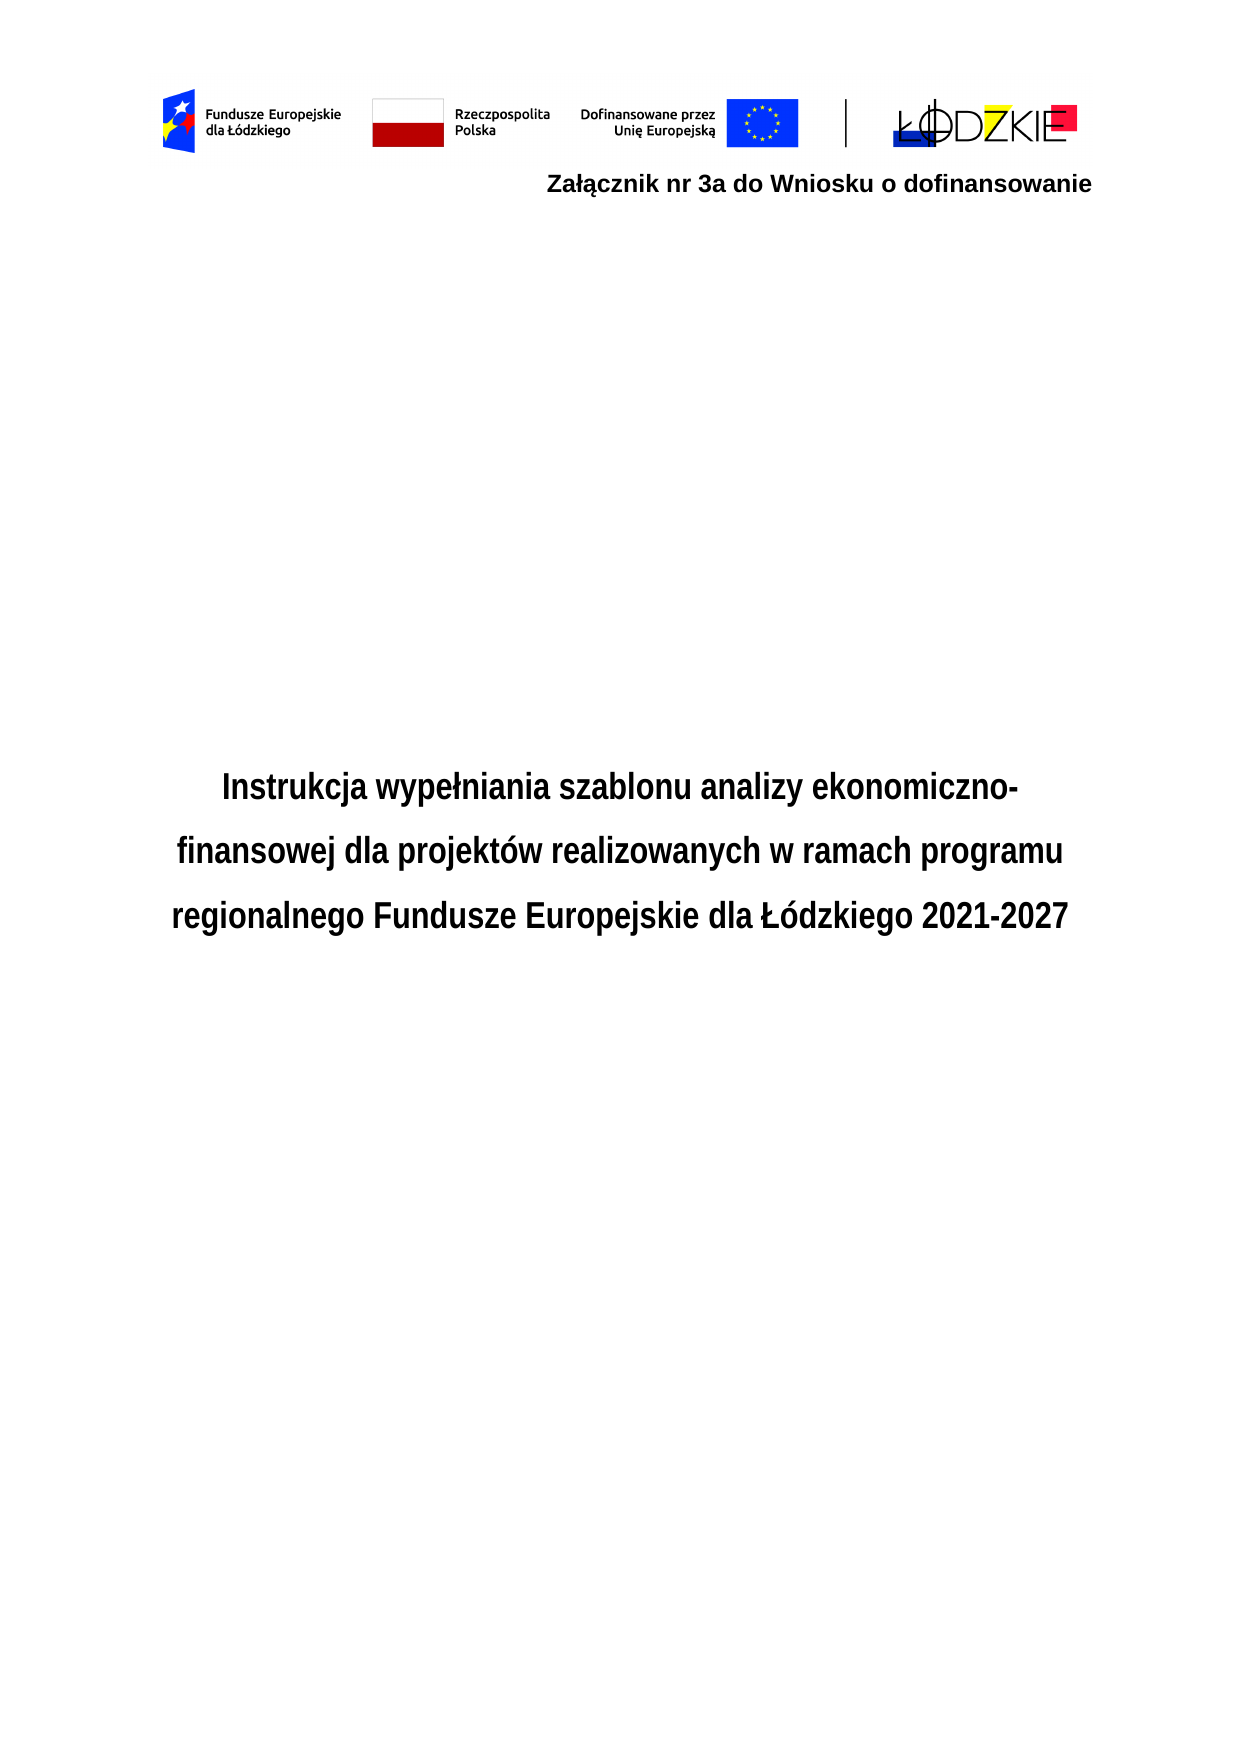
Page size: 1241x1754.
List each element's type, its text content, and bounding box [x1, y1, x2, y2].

text Załącznik nr 3a do Wniosku o dofinansowanie [148, 169, 1093, 197]
text Instrukcja wypełniania szablonu analizy ekonomiczno-finansowej dla projektów realizowanych w ramach programu regionalnego Fundusze Europejskie dla Łódzkiego 2021-2027 [148, 764, 1093, 936]
picture [147, 73, 1093, 169]
